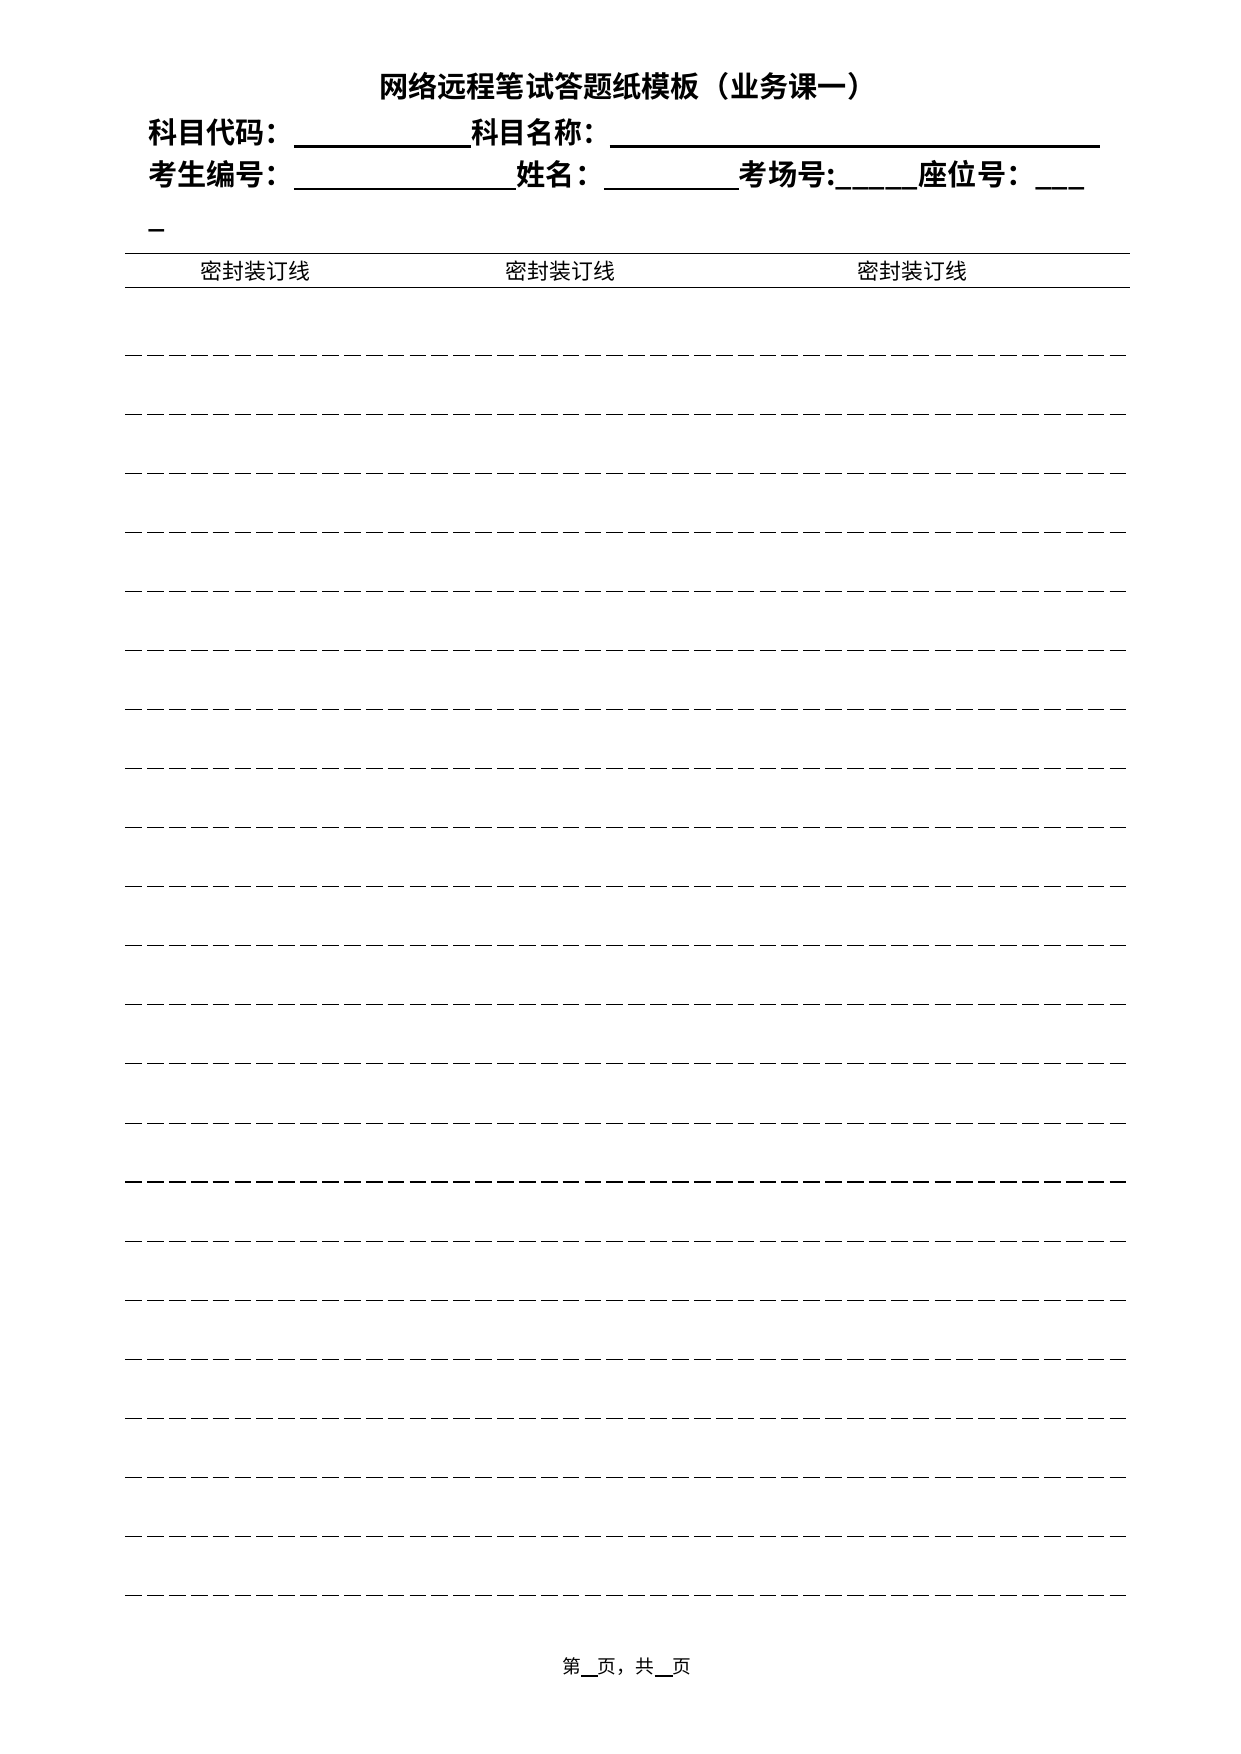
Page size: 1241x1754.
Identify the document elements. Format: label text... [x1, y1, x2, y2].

table_cell [125, 1536, 293, 1595]
table_cell [795, 1004, 963, 1063]
table_cell [293, 532, 460, 591]
table_cell [795, 886, 963, 945]
table_cell [963, 532, 1130, 591]
table_cell [125, 945, 293, 1004]
table_cell [460, 650, 628, 709]
table_cell [293, 1241, 460, 1299]
table_cell [628, 1123, 795, 1181]
table_cell [628, 945, 795, 1004]
table_cell [628, 1359, 795, 1418]
table_cell [125, 1123, 293, 1181]
table_cell [795, 532, 963, 591]
table_cell [460, 532, 628, 591]
table_cell [125, 1477, 293, 1536]
table_cell [963, 1063, 1130, 1122]
table_cell [125, 1418, 293, 1477]
table_cell [628, 1181, 795, 1241]
table_cell [795, 650, 963, 709]
table_cell [795, 1123, 963, 1181]
table_cell [293, 827, 460, 886]
table_cell [293, 768, 460, 827]
table_cell [963, 768, 1130, 827]
table_cell [795, 414, 963, 473]
table_cell [963, 827, 1130, 886]
table_cell [293, 1477, 460, 1536]
table_cell [795, 1181, 963, 1241]
table_cell [460, 768, 628, 827]
table_cell [628, 591, 795, 650]
table_header 密封装订线 [125, 254, 426, 287]
table_cell [460, 1536, 628, 1595]
table_cell [460, 414, 628, 473]
table_cell [293, 945, 460, 1004]
table_cell [628, 1004, 795, 1063]
table_cell [795, 827, 963, 886]
table_cell [963, 1241, 1130, 1299]
table_cell [125, 1359, 293, 1418]
table_cell [795, 1536, 963, 1595]
table_cell [460, 591, 628, 650]
table_cell [125, 473, 293, 532]
table_header [795, 355, 963, 414]
table_cell [963, 709, 1130, 768]
table_cell [460, 1300, 628, 1359]
table_header [460, 355, 628, 414]
table_cell [795, 591, 963, 650]
table_cell [460, 1063, 628, 1122]
table_cell [125, 1004, 293, 1063]
table_cell [293, 473, 460, 532]
table_cell [125, 886, 293, 945]
table_cell [628, 709, 795, 768]
table_cell [460, 709, 628, 768]
table_cell [795, 945, 963, 1004]
table_header [963, 355, 1130, 414]
table_cell [460, 1123, 628, 1181]
table_cell [460, 473, 628, 532]
table_cell [795, 1359, 963, 1418]
table_header 密封装订线 [426, 254, 735, 287]
table_cell [795, 1418, 963, 1477]
table_cell [125, 768, 293, 827]
table_cell [963, 945, 1130, 1004]
table_cell [795, 709, 963, 768]
table_cell [460, 1359, 628, 1418]
table_cell [293, 709, 460, 768]
table_cell [628, 1418, 795, 1477]
table_cell [125, 709, 293, 768]
table_cell [628, 650, 795, 709]
table_cell [293, 886, 460, 945]
table_cell [795, 473, 963, 532]
table_cell [628, 1063, 795, 1122]
table_cell [628, 1536, 795, 1595]
text 网络远程笔试答题纸模板（业务课一） [125, 63, 1130, 106]
table_cell [125, 532, 293, 591]
table_cell [963, 1359, 1130, 1418]
table_cell [963, 1004, 1130, 1063]
table_cell [293, 1418, 460, 1477]
table_cell [963, 473, 1130, 532]
table_cell [628, 1241, 795, 1299]
table_cell [460, 827, 628, 886]
table_cell [628, 1477, 795, 1536]
table_header 密封装订线 [735, 254, 1130, 287]
table_cell [628, 1300, 795, 1359]
table_cell [125, 1300, 293, 1359]
table_cell [628, 414, 795, 473]
table_cell [293, 1300, 460, 1359]
table_cell [293, 1181, 460, 1241]
table_cell [963, 591, 1130, 650]
table_cell [293, 1536, 460, 1595]
table_cell [460, 886, 628, 945]
table_header [125, 355, 293, 414]
text 科目代码： 科目名称： 考生编号： 姓名： 考场号:_____座位号：____ [148, 109, 1100, 236]
table_cell [293, 1063, 460, 1122]
table_cell [963, 1418, 1130, 1477]
table_cell [460, 1181, 628, 1241]
table_cell [963, 886, 1130, 945]
table_cell [293, 650, 460, 709]
table_cell [963, 1536, 1130, 1595]
table_cell [125, 827, 293, 886]
table_cell [460, 1418, 628, 1477]
table_cell [795, 1300, 963, 1359]
table_cell [963, 1123, 1130, 1181]
table_cell [125, 591, 293, 650]
table_cell [293, 1123, 460, 1181]
table_cell [963, 414, 1130, 473]
table_cell [963, 1477, 1130, 1536]
table_cell [628, 886, 795, 945]
table_cell [293, 414, 460, 473]
table_cell [125, 1063, 293, 1122]
table_cell [460, 945, 628, 1004]
table_cell [125, 1241, 293, 1299]
table_cell [795, 768, 963, 827]
table_cell [628, 768, 795, 827]
table_cell [125, 650, 293, 709]
table_cell [125, 414, 293, 473]
table_header [293, 355, 460, 414]
table_cell [293, 591, 460, 650]
table_cell [963, 1181, 1130, 1241]
table_cell [628, 532, 795, 591]
table_cell [628, 827, 795, 886]
table_cell [293, 1004, 460, 1063]
table_cell [795, 1063, 963, 1122]
table_cell [963, 1300, 1130, 1359]
table_cell [460, 1004, 628, 1063]
table_cell [293, 1359, 460, 1418]
table_header [628, 355, 795, 414]
table_cell [460, 1241, 628, 1299]
table_cell [125, 1181, 293, 1241]
table_cell [795, 1241, 963, 1299]
table_cell [460, 1477, 628, 1536]
table_cell [628, 473, 795, 532]
table_cell [795, 1477, 963, 1536]
table_cell [963, 650, 1130, 709]
